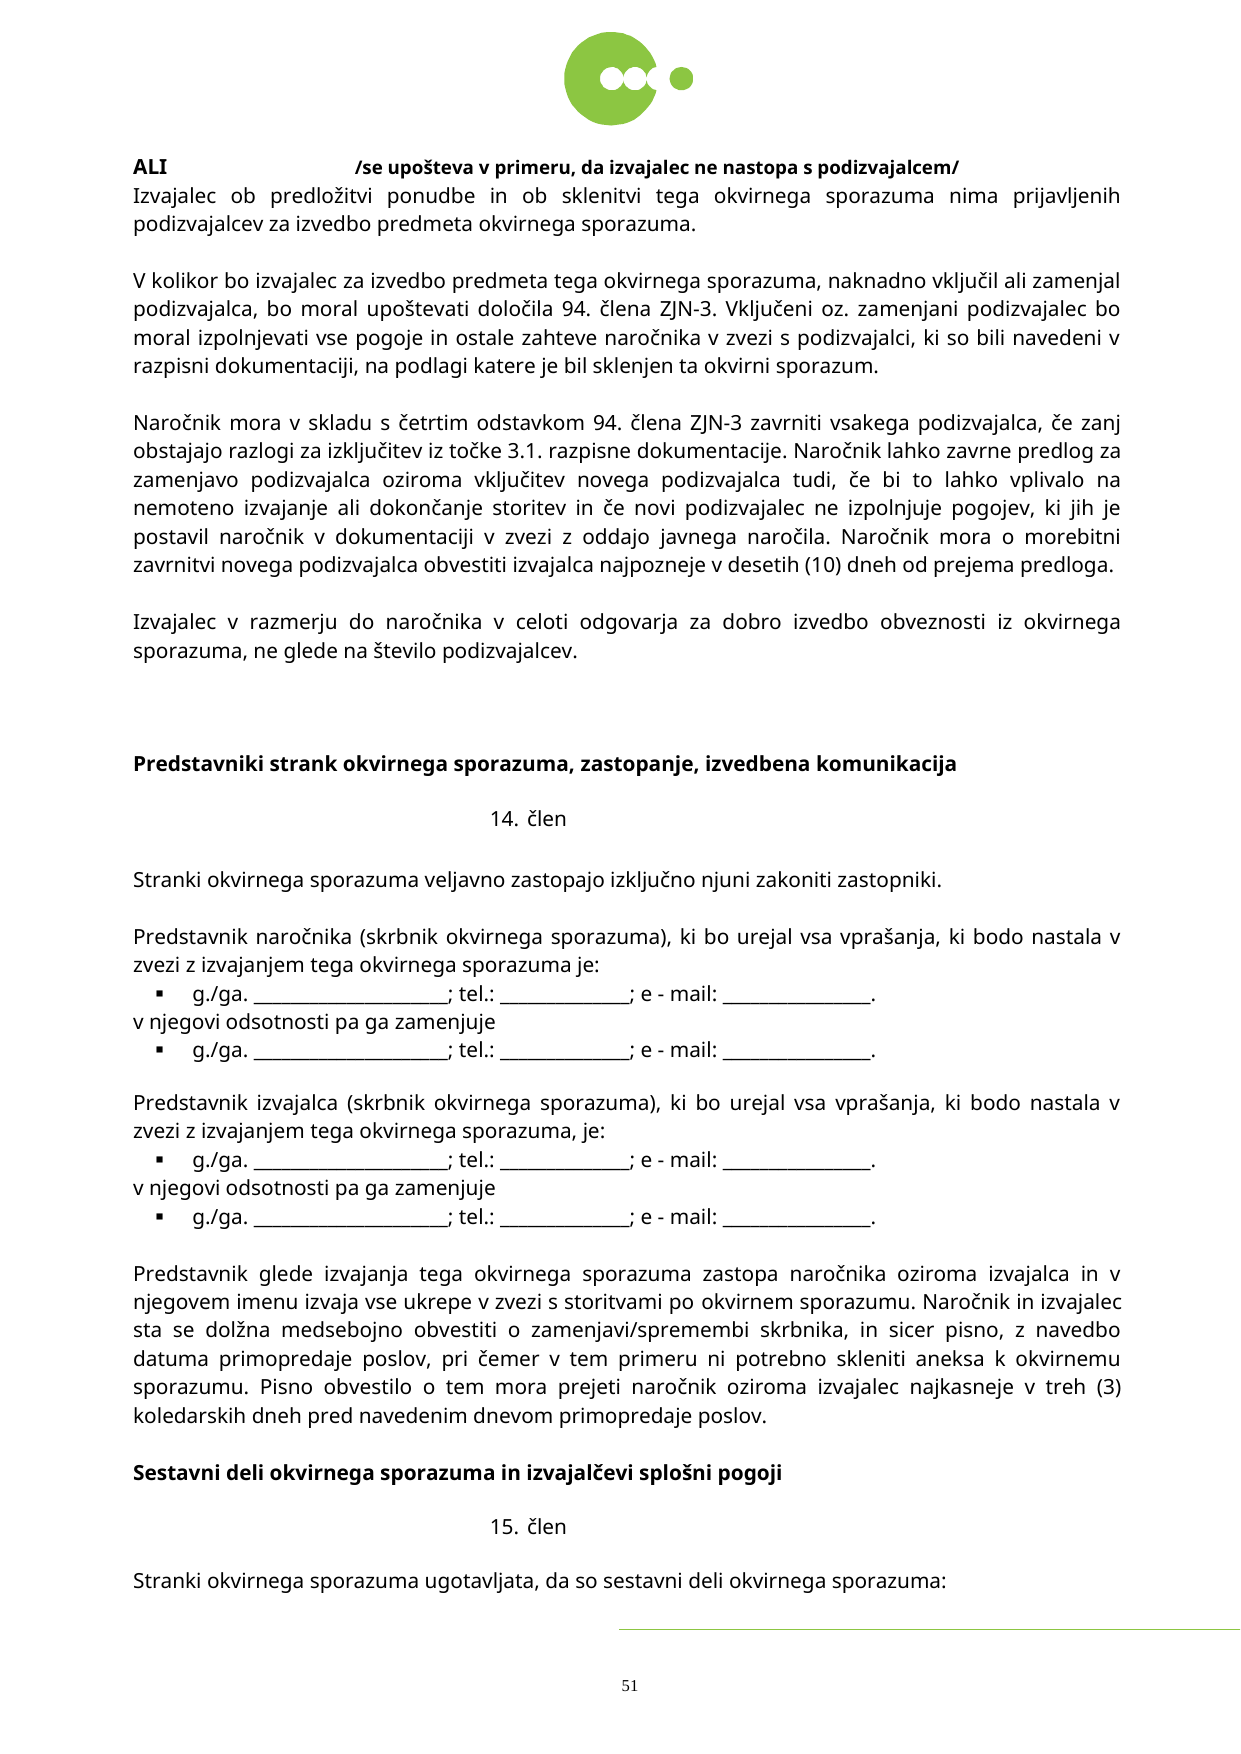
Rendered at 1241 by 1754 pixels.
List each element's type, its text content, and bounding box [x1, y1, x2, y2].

text Predstavnik naročnika (skrbnik okvirnega sporazuma), ki bo urejal vsa vprašanja, ki bodo nastala v zvezi z izvajanjem tega okvirnega sporazuma je: [133, 922, 1122, 979]
list g./ga. _____________________; tel.: ______________; e - mail: ________________. [154, 1036, 886, 1064]
list člen [170, 1512, 886, 1540]
text Sestavni deli okvirnega sporazuma in izvajalčevi splošni pogoji [133, 1458, 1122, 1486]
list g./ga. _____________________; tel.: ______________; e - mail: ________________. [154, 979, 886, 1007]
text Izvajalec v razmerju do naročnika v celoti odgovarja za dobro izvedbo obveznosti iz okvirnega sporazuma, ne glede na število podizvajalcev. [133, 607, 1122, 664]
text V kolikor bo izvajalec za izvedbo predmeta tega okvirnega sporazuma, naknadno vključil ali zamenjal podizvajalca, bo moral upoštevati določila 94. člena ZJN-3. Vključeni oz. zamenjani podizvajalec bo moral izpolnjevati vse pogoje in ostale zahteve naročnika v zvezi s podizvajalci, ki so bili navedeni v razpisni dokumentaciji, na podlagi katere je bil sklenjen ta okvirni sporazum. [133, 266, 1122, 380]
list člen [170, 804, 886, 832]
text Naročnik mora v skladu s četrtim odstavkom 94. člena ZJN-3 zavrniti vsakega podizvajalca, če zanj obstajajo razlogi za izključitev iz točke 3.1. razpisne dokumentacije. Naročnik lahko zavrne predlog za zamenjavo podizvajalca oziroma vključitev novega podizvajalca tudi, če bi to lahko vplivalo na nemoteno izvajanje ali dokončanje storitev in če novi podizvajalec ne izpolnjuje pogojev, ki jih je postavil naročnik v dokumentaciji v zvezi z oddajo javnega naročila. Naročnik mora o morebitni zavrnitvi novega podizvajalca obvestiti izvajalca najpozneje v desetih (10) dneh od prejema predloga. [133, 408, 1122, 579]
text Predstavnik izvajalca (skrbnik okvirnega sporazuma), ki bo urejal vsa vprašanja, ki bodo nastala v zvezi z izvajanjem tega okvirnega sporazuma, je: [133, 1088, 1122, 1145]
text Stranki okvirnega sporazuma ugotavljata, da so sestavni deli okvirnega sporazuma: [133, 1566, 1122, 1594]
list g./ga. _____________________; tel.: ______________; e - mail: ________________. [154, 1145, 886, 1173]
text Predstavnik glede izvajanja tega okvirnega sporazuma zastopa naročnika oziroma izvajalca in v njegovem imenu izvaja vse ukrepe v zvezi s storitvami po okvirnem sporazumu. Naročnik in izvajalec sta se dolžna medsebojno obvestiti o zamenjavi/spremembi skrbnika, in sicer pisno, z navedbo datuma primopredaje poslov, pri čemer v tem primeru ni potrebno skleniti aneksa k okvirnemu sporazumu. Pisno obvestilo o tem mora prejeti naročnik oziroma izvajalec najkasneje v treh (3) koledarskih dneh pred navedenim dnevom primopredaje poslov. [133, 1259, 1122, 1429]
text v njegovi odsotnosti pa ga zamenjuje [133, 1007, 1122, 1036]
text v njegovi odsotnosti pa ga zamenjuje [133, 1173, 1122, 1202]
text ALI /se upošteva v primeru, da izvajalec ne nastopa s podizvajalcem/ [133, 152, 1122, 181]
text Izvajalec ob predložitvi ponudbe in ob sklenitvi tega okvirnega sporazuma nima prijavljenih podizvajalcev za izvedbo predmeta okvirnega sporazuma. [133, 181, 1122, 238]
list Predstavniki strank okvirnega sporazuma, zastopanje, izvedbena komunikacija [133, 749, 1122, 778]
text Stranki okvirnega sporazuma veljavno zastopajo izključno njuni zakoniti zastopniki. [133, 865, 1122, 893]
list g./ga. _____________________; tel.: ______________; e - mail: ________________. [154, 1202, 886, 1230]
